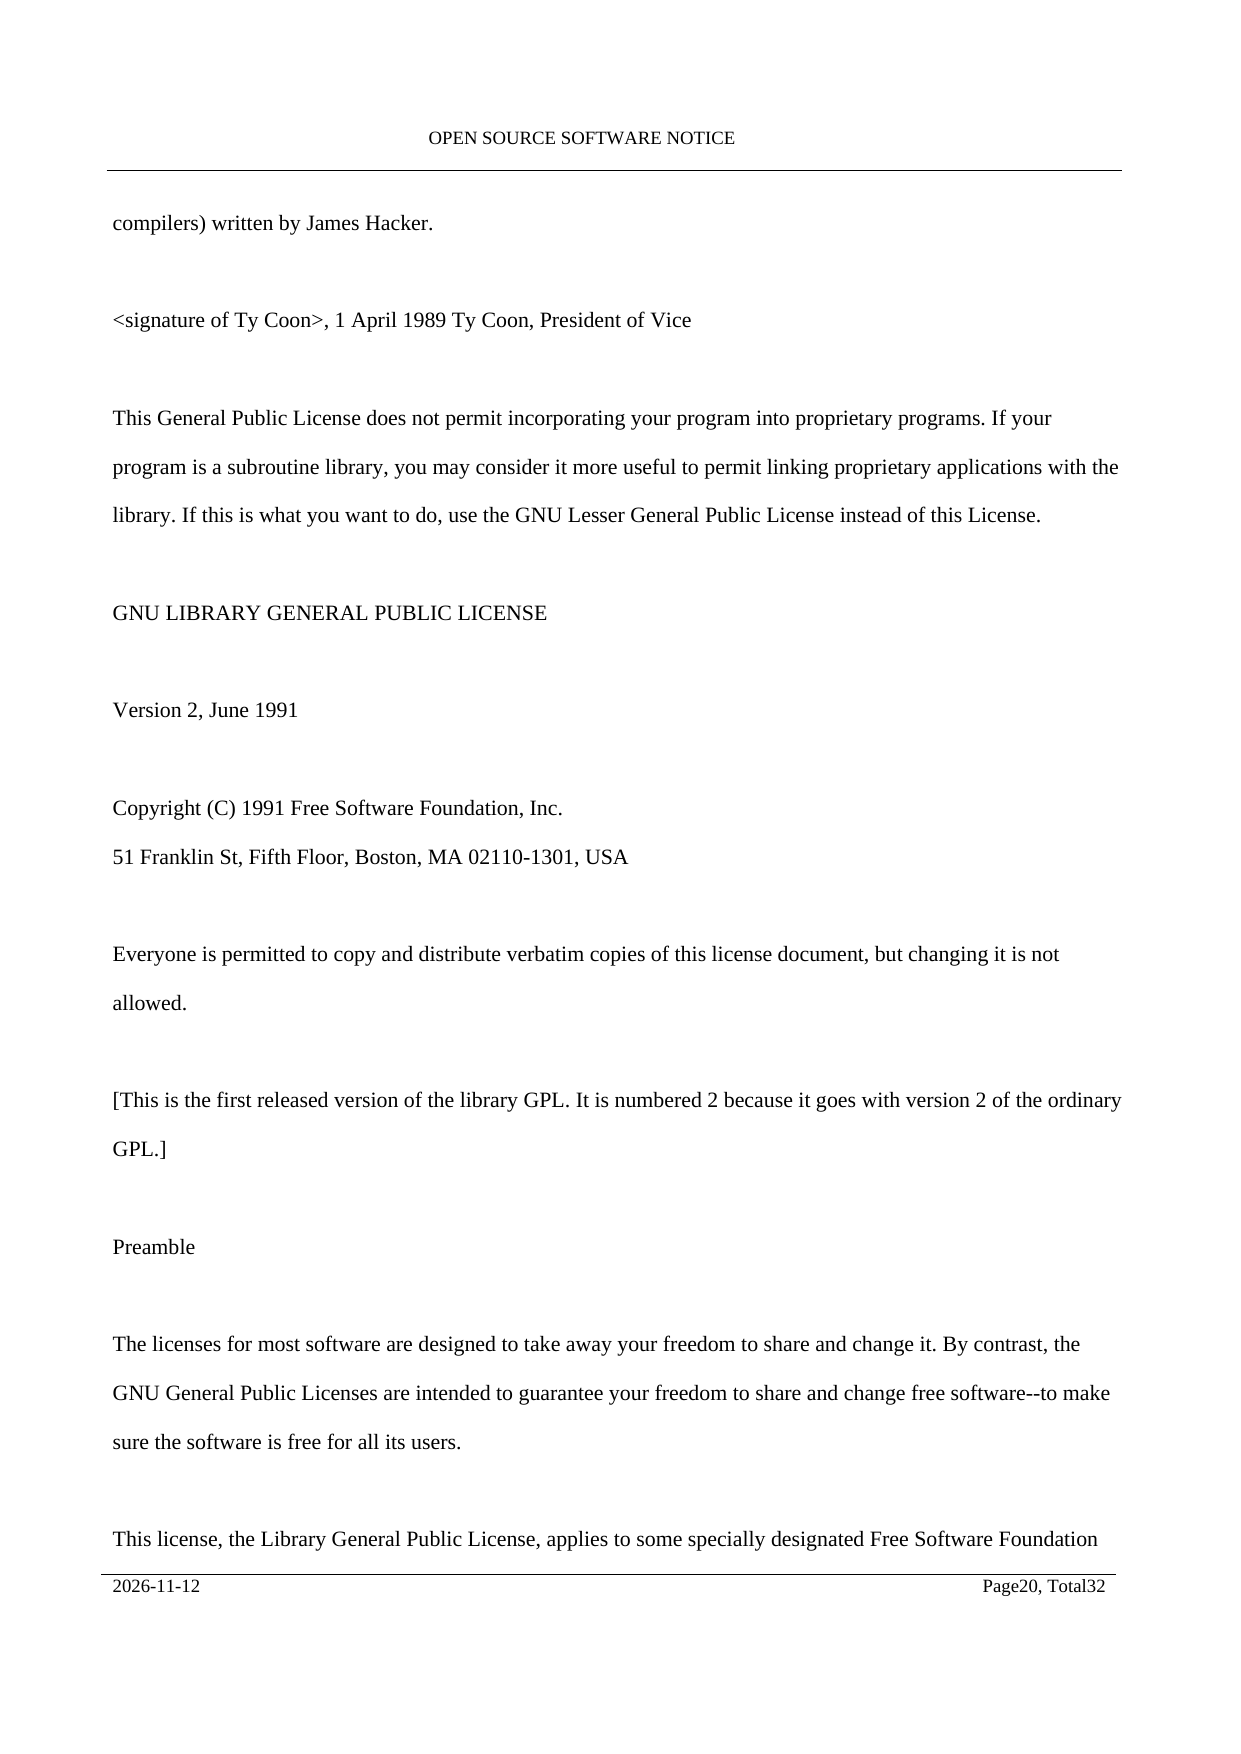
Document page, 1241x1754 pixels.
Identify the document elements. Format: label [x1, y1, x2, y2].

text [112, 206, 1128, 1555]
